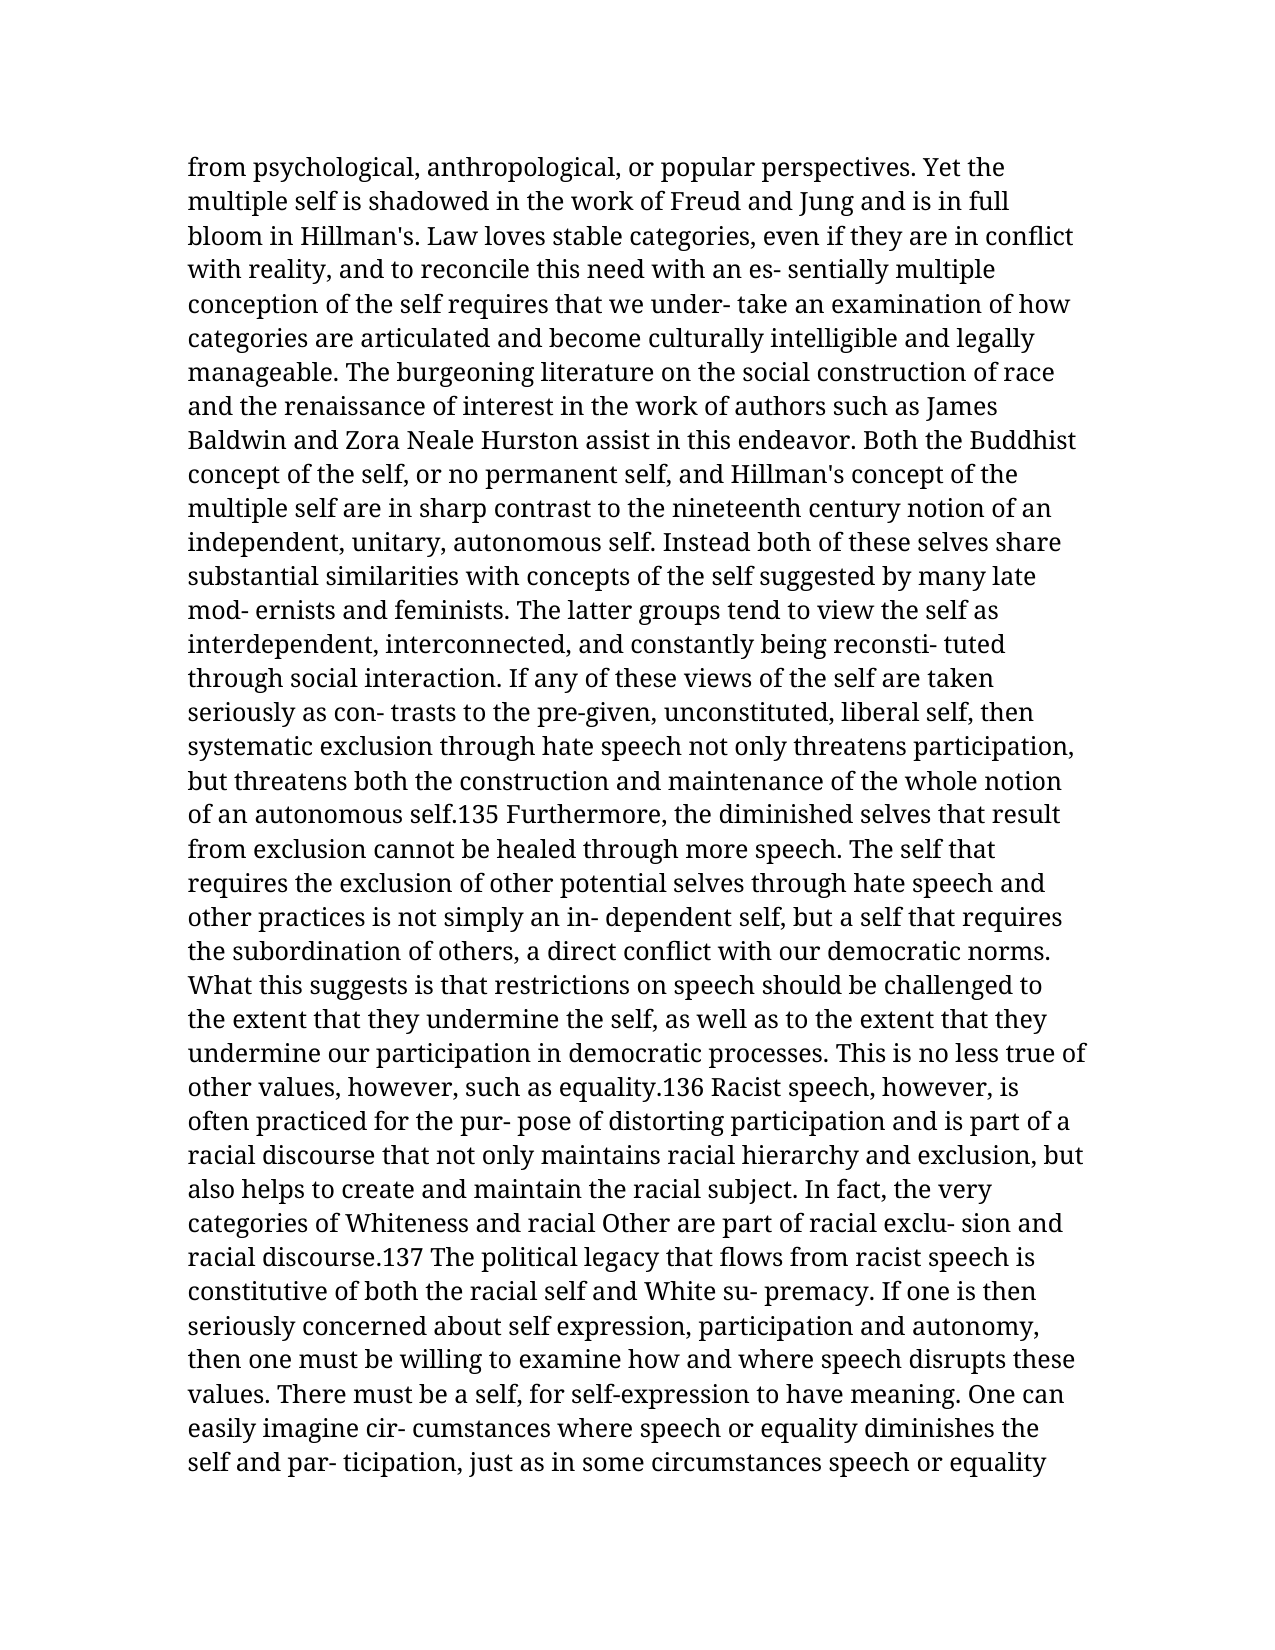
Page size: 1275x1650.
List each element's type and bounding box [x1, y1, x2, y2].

text [187, 150, 1087, 1478]
